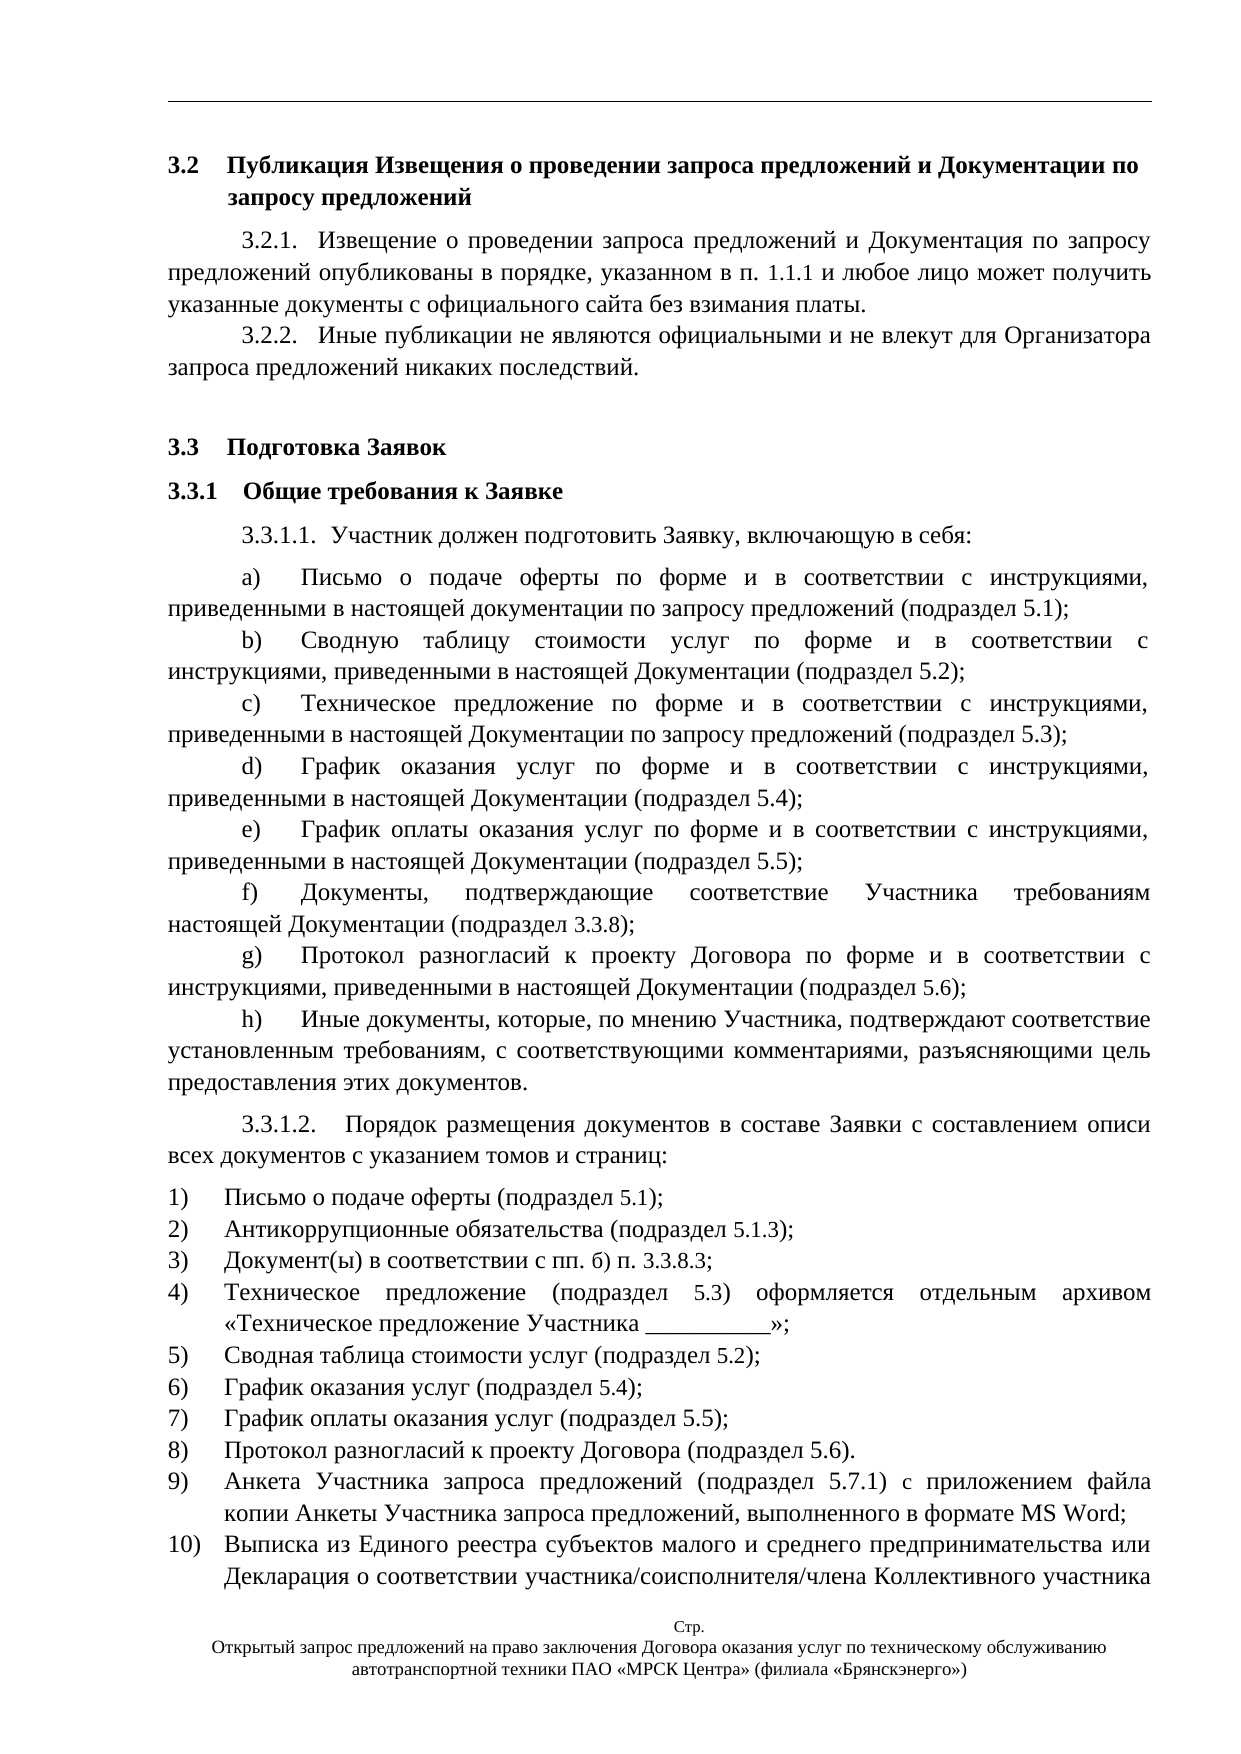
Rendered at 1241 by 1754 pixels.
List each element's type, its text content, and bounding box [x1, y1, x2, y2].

list График оплаты оказания услуг по форме и в соответствии с инструкциями, приведенными в настоящей Документации (подраздел 5.5); [168, 814, 1149, 874]
list Иные документы, которые, по мнению Участника, подтверждают соответствие установленным требованиям, с соответствующими комментариями, разъясняющими цель предоставления этих документов. [168, 1004, 1152, 1096]
subtitle Подготовка Заявок [168, 432, 1152, 460]
list Письмо о подаче оферты (подраздел 5.1); [168, 1182, 1152, 1211]
list Антикоррупционные обязательства (подраздел 5.1.3); [168, 1214, 1152, 1243]
list График оказания услуг по форме и в соответствии с инструкциями, приведенными в настоящей Документации (подраздел 5.4); [168, 751, 1149, 811]
subtitle Общие требования к Заявке [168, 476, 1152, 504]
list Письмо о подаче оферты по форме и в соответствии с инструкциями, приведенными в настоящей документации по запросу предложений (подраздел 5.1); [168, 562, 1148, 622]
list Порядок размещения документов в составе Заявки с составлением описи всех документов с указанием томов и страниц: [168, 1109, 1152, 1169]
list Техническое предложение по форме и в соответствии с инструкциями, приведенными в настоящей Документации по запросу предложений (подраздел 5.3); [168, 688, 1148, 748]
list Техническое предложение (подраздел 5.3) оформляется отдельным архивом «Техническое предложение Участника __________»; [168, 1277, 1152, 1337]
list Документ(ы) в соответствии с пп. б) п. 3.3.8.3; [168, 1245, 1152, 1274]
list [168, 1529, 1152, 1590]
list Сводную таблицу стоимости услуг по форме и в соответствии с инструкциями, приведенными в настоящей Документации (подраздел 5.2); [168, 625, 1148, 685]
subtitle Публикация Извещения о проведении запроса предложений и Документации по запросу предложений [168, 150, 1152, 210]
list Извещение о проведении запроса предложений и Документация по запросу предложений опубликованы в порядке, указанном в п. 1.1.1 и любое лицо может получить указанные документы с официального сайта без взимания платы. [168, 226, 1152, 317]
list Протокол разногласий к проекту Договора (подраздел 5.6). [168, 1435, 1152, 1463]
list Сводная таблица стоимости услуг (подраздел 5.2); [168, 1340, 1152, 1369]
list Документы, подтверждающие соответствие Участника требованиям настоящей Документации (подраздел 3.3.8); [168, 877, 1151, 938]
list График оказания услуг (подраздел 5.4); [168, 1372, 1152, 1400]
list Протокол разногласий к проекту Договора по форме и в соответствии с инструкциями, приведенными в настоящей Документации (подраздел 5.6); [168, 941, 1151, 1001]
list Анкета Участника запроса предложений (подраздел 5.7.1) с приложением файла копии Анкеты Участника запроса предложений, выполненного в формате MS Word; [168, 1466, 1152, 1527]
list Участник должен подготовить Заявку, включающую в себя: [168, 520, 1152, 548]
list График оплаты оказания услуг (подраздел 5.5); [168, 1403, 1152, 1432]
list Иные публикации не являются официальными и не влекут для Организатора запроса предложений никаких последствий. [168, 320, 1152, 381]
